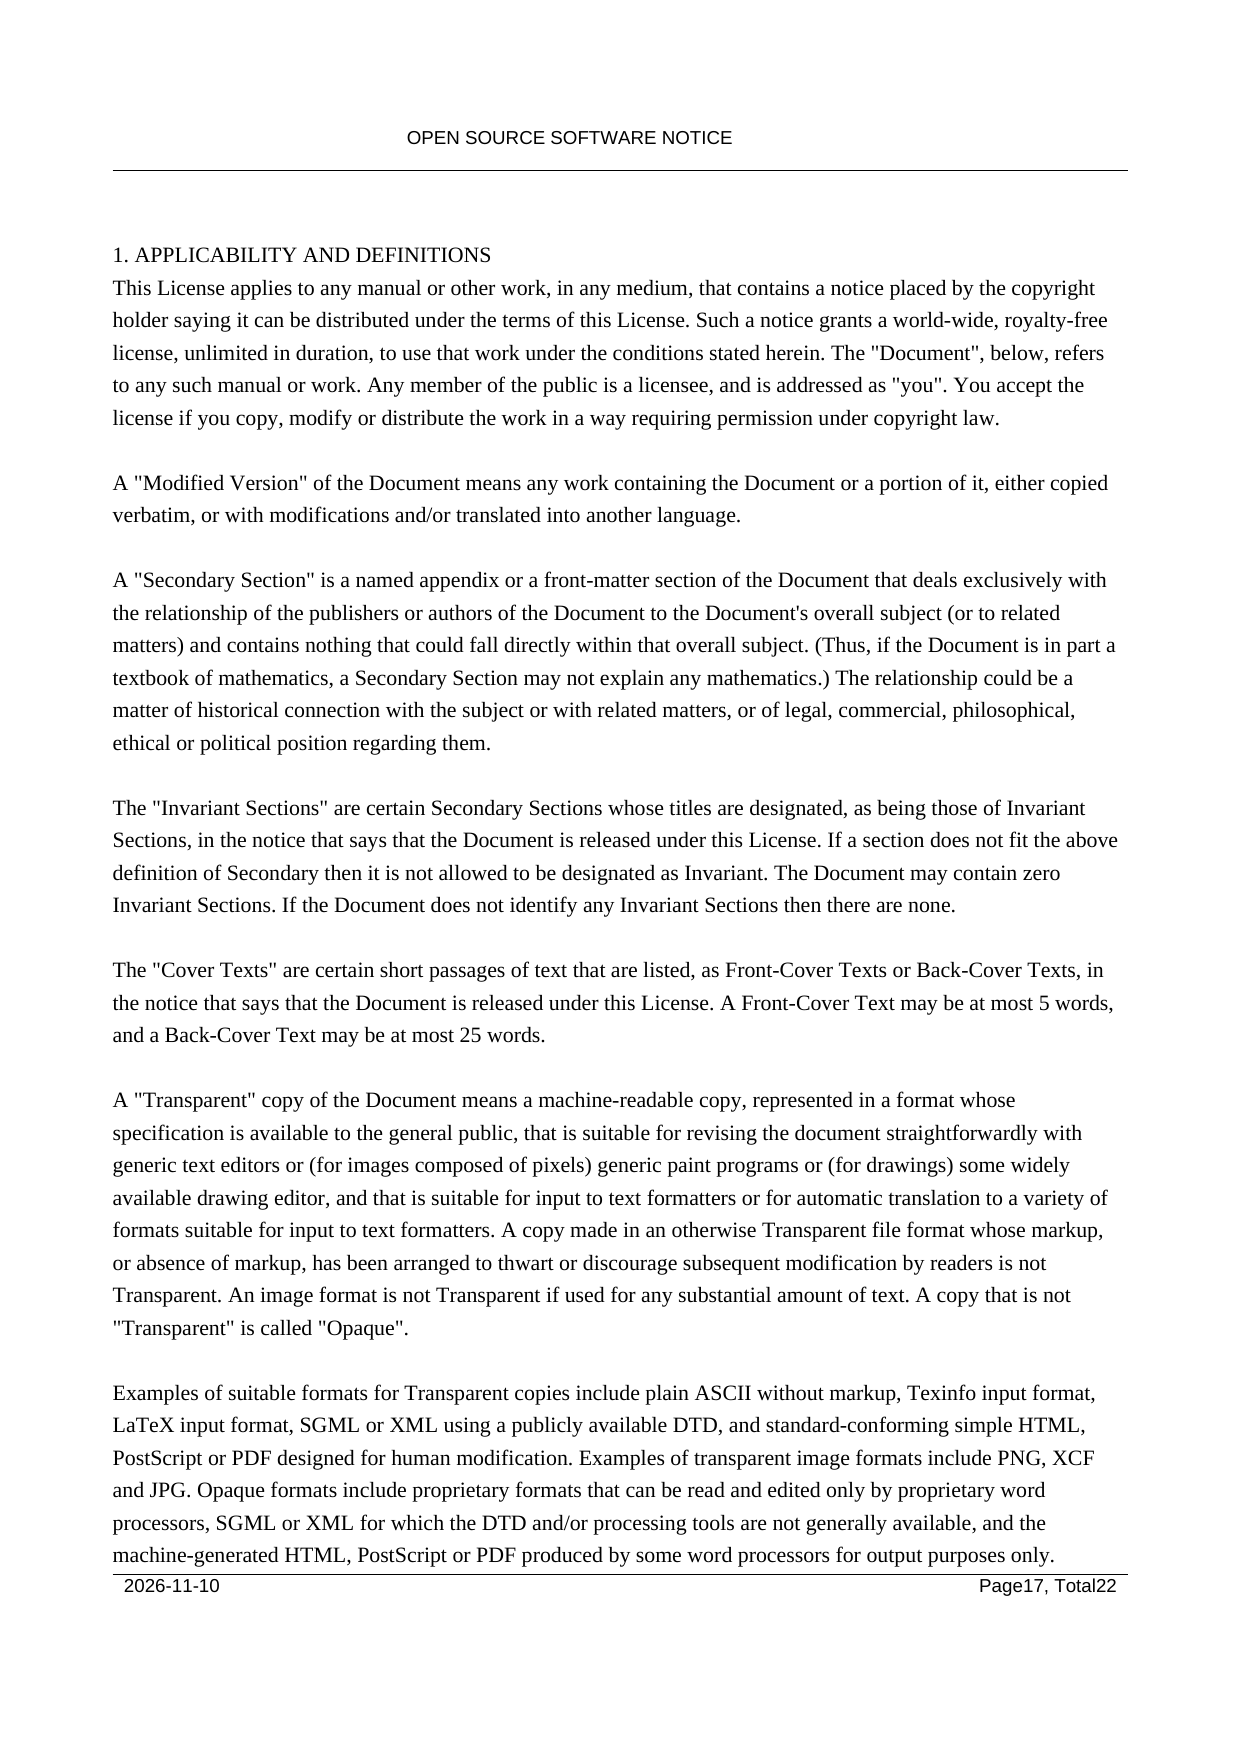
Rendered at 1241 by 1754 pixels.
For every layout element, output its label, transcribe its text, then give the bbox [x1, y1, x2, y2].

text 1. APPLICABILITY AND DEFINITIONS [112, 239, 1128, 271]
text A "Secondary Section" is a named appendix or a front-matter section of the Document that deals exclusively with the relationship of the publishers or authors of the Document to the Document's overall subject (or to related matters) and contains nothing that could fall directly within that overall subject. (Thus, if the Document is in part a textbook of mathematics, a Secondary Section may not explain any mathematics.) The relationship could be a matter of historical connection with the subject or with related matters, or of legal, commercial, philosophical, ethical or political position regarding them. [112, 564, 1128, 759]
text The "Invariant Sections" are certain Secondary Sections whose titles are designated, as being those of Invariant Sections, in the notice that says that the Document is released under this License. If a section does not fit the above definition of Secondary then it is not allowed to be designated as Invariant. The Document may contain zero Invariant Sections. If the Document does not identify any Invariant Sections then there are none. [112, 791, 1128, 921]
text A "Transparent" copy of the Document means a machine-readable copy, represented in a format whose specification is available to the general public, that is suitable for revising the document straightforwardly with generic text editors or (for images composed of pixels) generic paint programs or (for drawings) some widely available drawing editor, and that is suitable for input to text formatters or for automatic translation to a variety of formats suitable for input to text formatters. A copy made in an otherwise Transparent file format whose markup, or absence of markup, has been arranged to thwart or discourage subsequent modification by readers is not Transparent. An image format is not Transparent if used for any substantial amount of text. A copy that is not "Transparent" is called "Opaque". [112, 1084, 1128, 1344]
text The "Cover Texts" are certain short passages of text that are listed, as Front-Cover Texts or Back-Cover Texts, in the notice that says that the Document is released under this License. A Front-Cover Text may be at most 5 words, and a Back-Cover Text may be at most 25 words. [112, 954, 1128, 1051]
text A "Modified Version" of the Document means any work containing the Document or a portion of it, either copied verbatim, or with modifications and/or translated into another language. [112, 466, 1128, 531]
text This License applies to any manual or other work, in any medium, that contains a notice placed by the copyright holder saying it can be distributed under the terms of this License. Such a notice grants a world-wide, royalty-free license, unlimited in duration, to use that work under the conditions stated herein. The "Document", below, refers to any such manual or work. Any member of the public is a licensee, and is addressed as "you". You accept the license if you copy, modify or distribute the work in a way requiring permission under copyright law. [112, 271, 1128, 434]
text Examples of suitable formats for Transparent copies include plain ASCII without markup, Texinfo input format, LaTeX input format, SGML or XML using a publicly available DTD, and standard-conforming simple HTML, PostScript or PDF designed for human modification. Examples of transparent image formats include PNG, XCF and JPG. Opaque formats include proprietary formats that can be read and edited only by proprietary word processors, SGML or XML for which the DTD and/or processing tools are not generally available, and the machine-generated HTML, PostScript or PDF produced by some word processors for output purposes only. [112, 1376, 1128, 1571]
